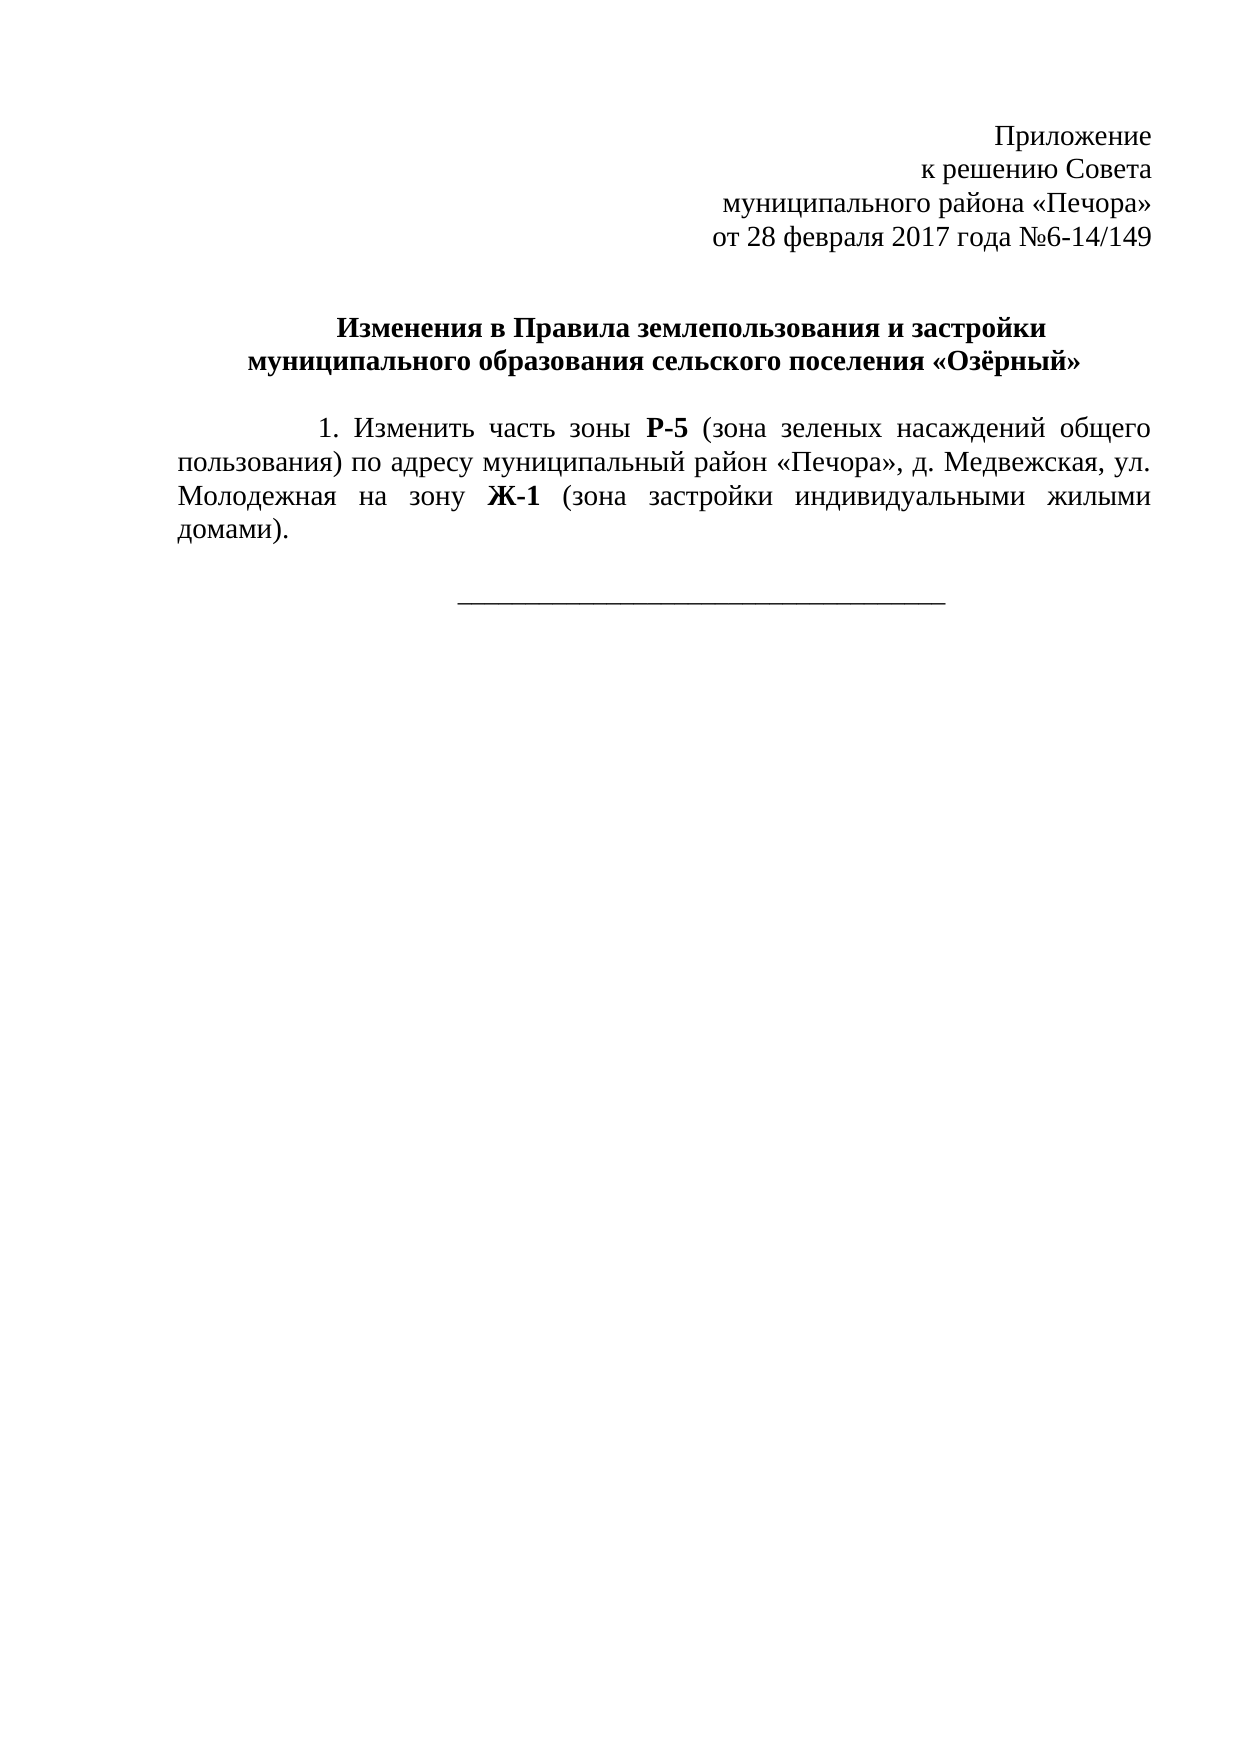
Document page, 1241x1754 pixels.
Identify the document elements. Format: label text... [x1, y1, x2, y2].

text муниципального образования сельского поселения «Озёрный» [177, 343, 1152, 377]
text к решению Совета [177, 152, 1152, 185]
text ____________________________________ [177, 576, 1226, 607]
text Приложение [177, 118, 1152, 152]
text муниципального района «Печора» [591, 185, 1152, 219]
text от 28 февраля 2017 года №6-14/149 [177, 219, 1152, 252]
text Изменения в Правила землепользования и застройки [177, 310, 1152, 343]
text 1. Изменить часть зоны Р-5 (зона зеленых насаждений общего пользования) по адресу муниципальный район «Печора», д. Медвежская, ул. Молодежная на зону Ж-1 (зона застройки индивидуальными жилыми домами). [177, 411, 1152, 545]
